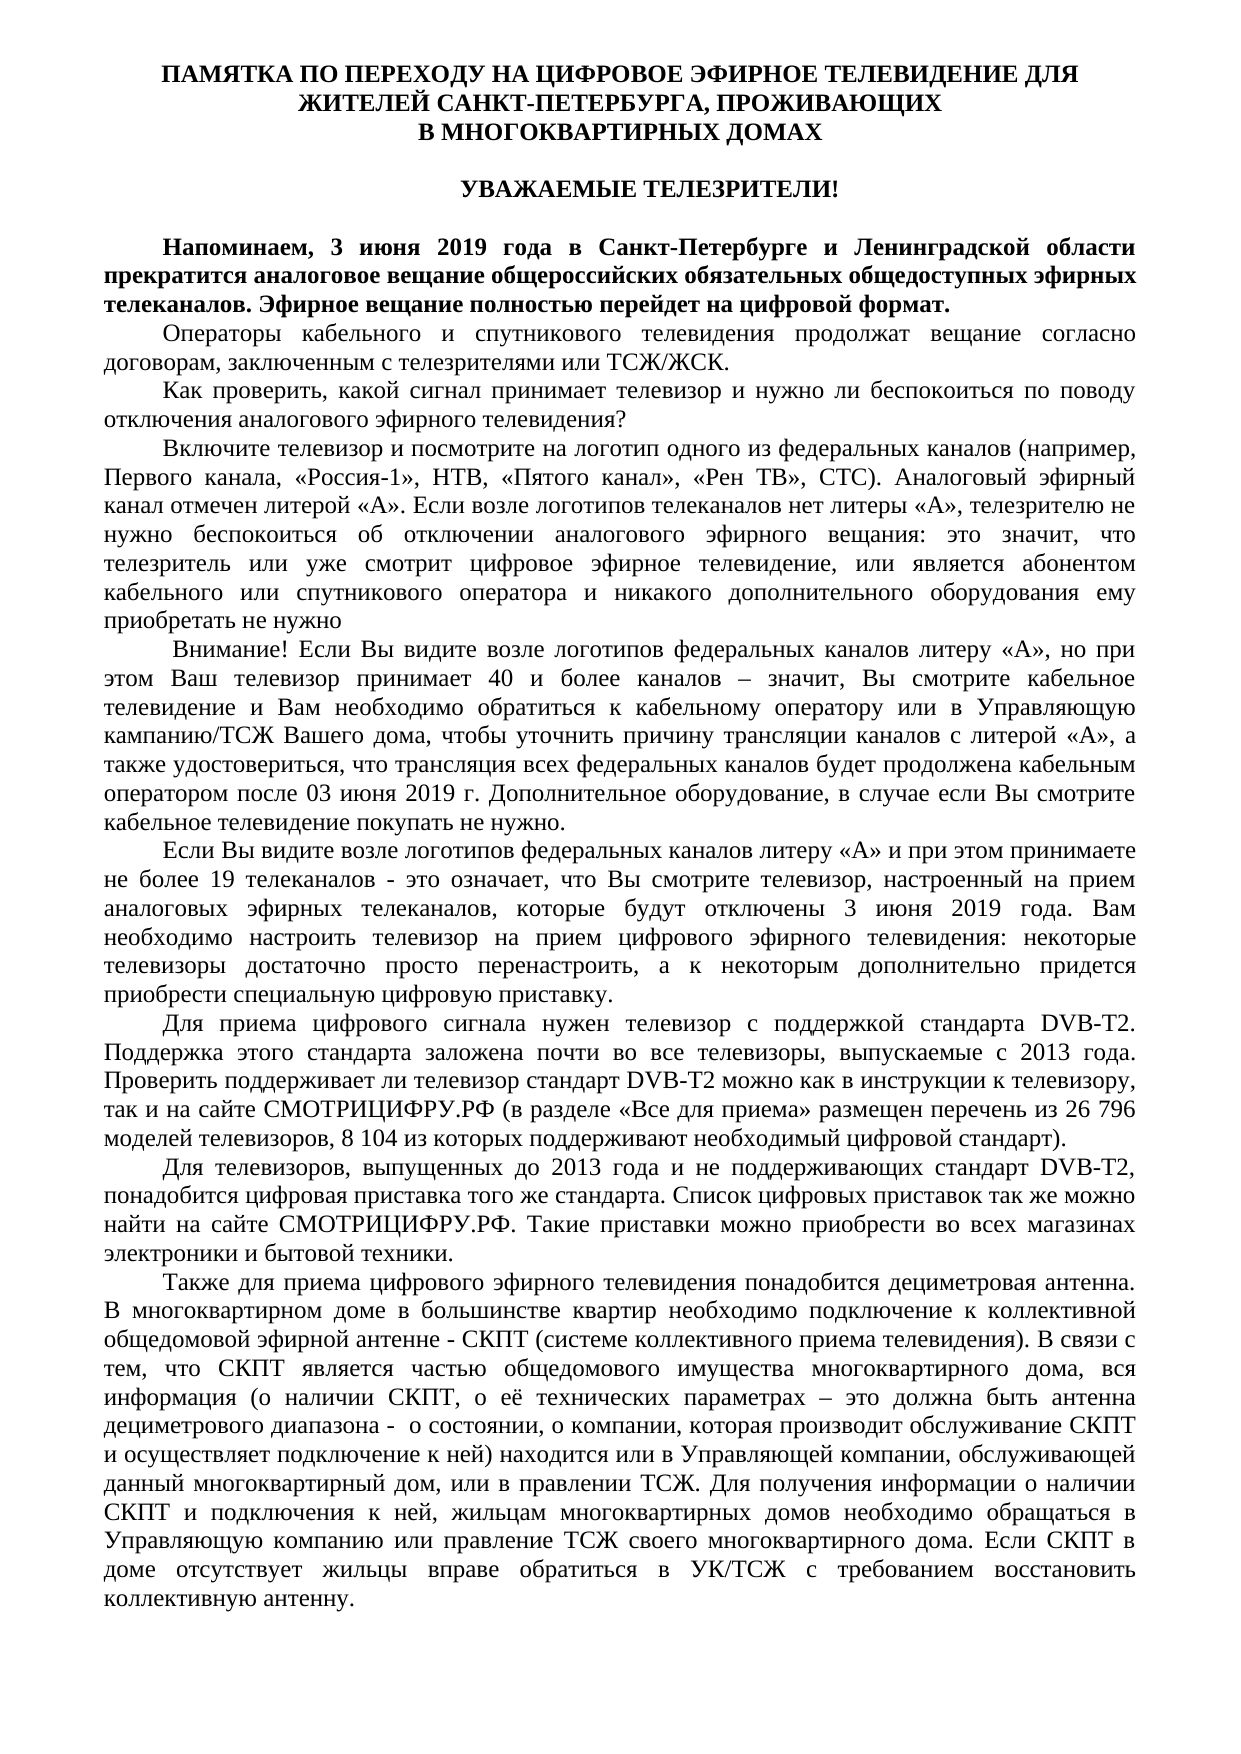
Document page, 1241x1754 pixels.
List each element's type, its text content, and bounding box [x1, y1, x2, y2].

text Для телевизоров, выпущенных до 2013 года и не поддерживающих стандарт DVB-T2, понадобится цифровая приставка того же стандарта. Список цифровых приставок так же можно найти на сайте СМОТРИЦИФРУ.РФ. Такие приставки можно приобрести во всех магазинах электроники и бытовой техники. [103, 1152, 1137, 1267]
text УВАЖАЕМЫЕ ТЕЛЕЗРИТЕЛИ! [103, 174, 1137, 203]
text Операторы кабельного и спутникового телевидения продолжат вещание согласно договорам, заключенным с телезрителями или ТСЖ/ЖСК. [103, 318, 1137, 375]
text ПАМЯТКА ПО ПЕРЕХОДУ НА ЦИФРОВОЕ ЭФИРНОЕ ТЕЛЕВИДЕНИЕ ДЛЯ ЖИТЕЛЕЙ САНКТ-ПЕТЕРБУРГА, ПРОЖИВАЮЩИХ [103, 59, 1137, 117]
text Внимание! Если Вы видите возле логотипов федеральных каналов литеру «А», но при этом Ваш телевизор принимает 40 и более каналов – значит, Вы смотрите кабельное телевидение и Вам необходимо обратиться к кабельному оператору или в Управляющую кампанию/ТСЖ Вашего дома, чтобы уточнить причину трансляции каналов с литерой «А», а также удостовериться, что трансляция всех федеральных каналов будет продолжена кабельным оператором после 03 июня 2019 г. Дополнительное оборудование, в случае если Вы смотрите кабельное телевидение покупать не нужно. [103, 634, 1137, 835]
text Включите телевизор и посмотрите на логотип одного из федеральных каналов (например, Первого канала, «Россия-1», НТВ, «Пятого канал», «Рен ТВ», СТС). Аналоговый эфирный канал отмечен литерой «А». Если возле логотипов телеканалов нет литеры «А», телезрителю не нужно беспокоиться об отключении аналогового эфирного вещания: это значит, что телезритель или уже смотрит цифровое эфирное телевидение, или является абонентом кабельного или спутникового оператора и никакого дополнительного оборудования ему приобретать не нужно [103, 433, 1137, 634]
text Также для приема цифрового эфирного телевидения понадобится дециметровая антенна. В многоквартирном доме в большинстве квартир необходимо подключение к коллективной общедомовой эфирной антенне - СКПТ (системе коллективного приема телевидения). В связи с тем, что СКПТ является частью общедомового имущества многоквартирного дома, вся информация (о наличии СКПТ, о её технических параметрах – это должна быть антенна дециметрового диапазона - о состоянии, о компании, которая производит обслуживание СКПТ и осуществляет подключение к ней) находится или в Управляющей компании, обслуживающей данный многоквартирный дом, или в правлении ТСЖ. Для получения информации о наличии СКПТ и подключения к ней, жильцам многоквартирных домов необходимо обращаться в Управляющую компанию или правление ТСЖ своего многоквартирного дома. Если СКПТ в доме отсутствует жильцы вправе обратиться в УК/ТСЖ с требованием восстановить коллективную антенну. [103, 1267, 1137, 1612]
text В МНОГОКВАРТИРНЫХ ДОМАХ [103, 117, 1137, 145]
text Если Вы видите возле логотипов федеральных каналов литеру «А» и при этом принимаете не более 19 телеканалов - это означает, что Вы смотрите телевизор, настроенный на прием аналоговых эфирных телеканалов, которые будут отключены 3 июня 2019 года. Вам необходимо настроить телевизор на прием цифрового эфирного телевидения: некоторые телевизоры достаточно просто перенастроить, а к некоторым дополнительно придется приобрести специальную цифровую приставку. [103, 835, 1137, 1008]
text Как проверить, какой сигнал принимает телевизор и нужно ли беспокоиться по поводу отключения аналогового эфирного телевидения? [103, 375, 1137, 433]
text Для приема цифрового сигнала нужен телевизор с поддержкой стандарта DVB-T2. Поддержка этого стандарта заложена почти во все телевизоры, выпускаемые с 2013 года. Проверить поддерживает ли телевизор стандарт DVB-T2 можно как в инструкции к телевизору, так и на сайте СМОТРИЦИФРУ.РФ (в разделе «Все для приема» размещен перечень из 26 796 моделей телевизоров, 8 104 из которых поддерживают необходимый цифровой стандарт). [103, 1008, 1137, 1152]
text Напоминаем, 3 июня 2019 года в Санкт-Петербурге и Ленинградской области прекратится аналоговое вещание общероссийских обязательных общедоступных эфирных телеканалов. Эфирное вещание полностью перейдет на цифровой формат. [103, 232, 1137, 318]
